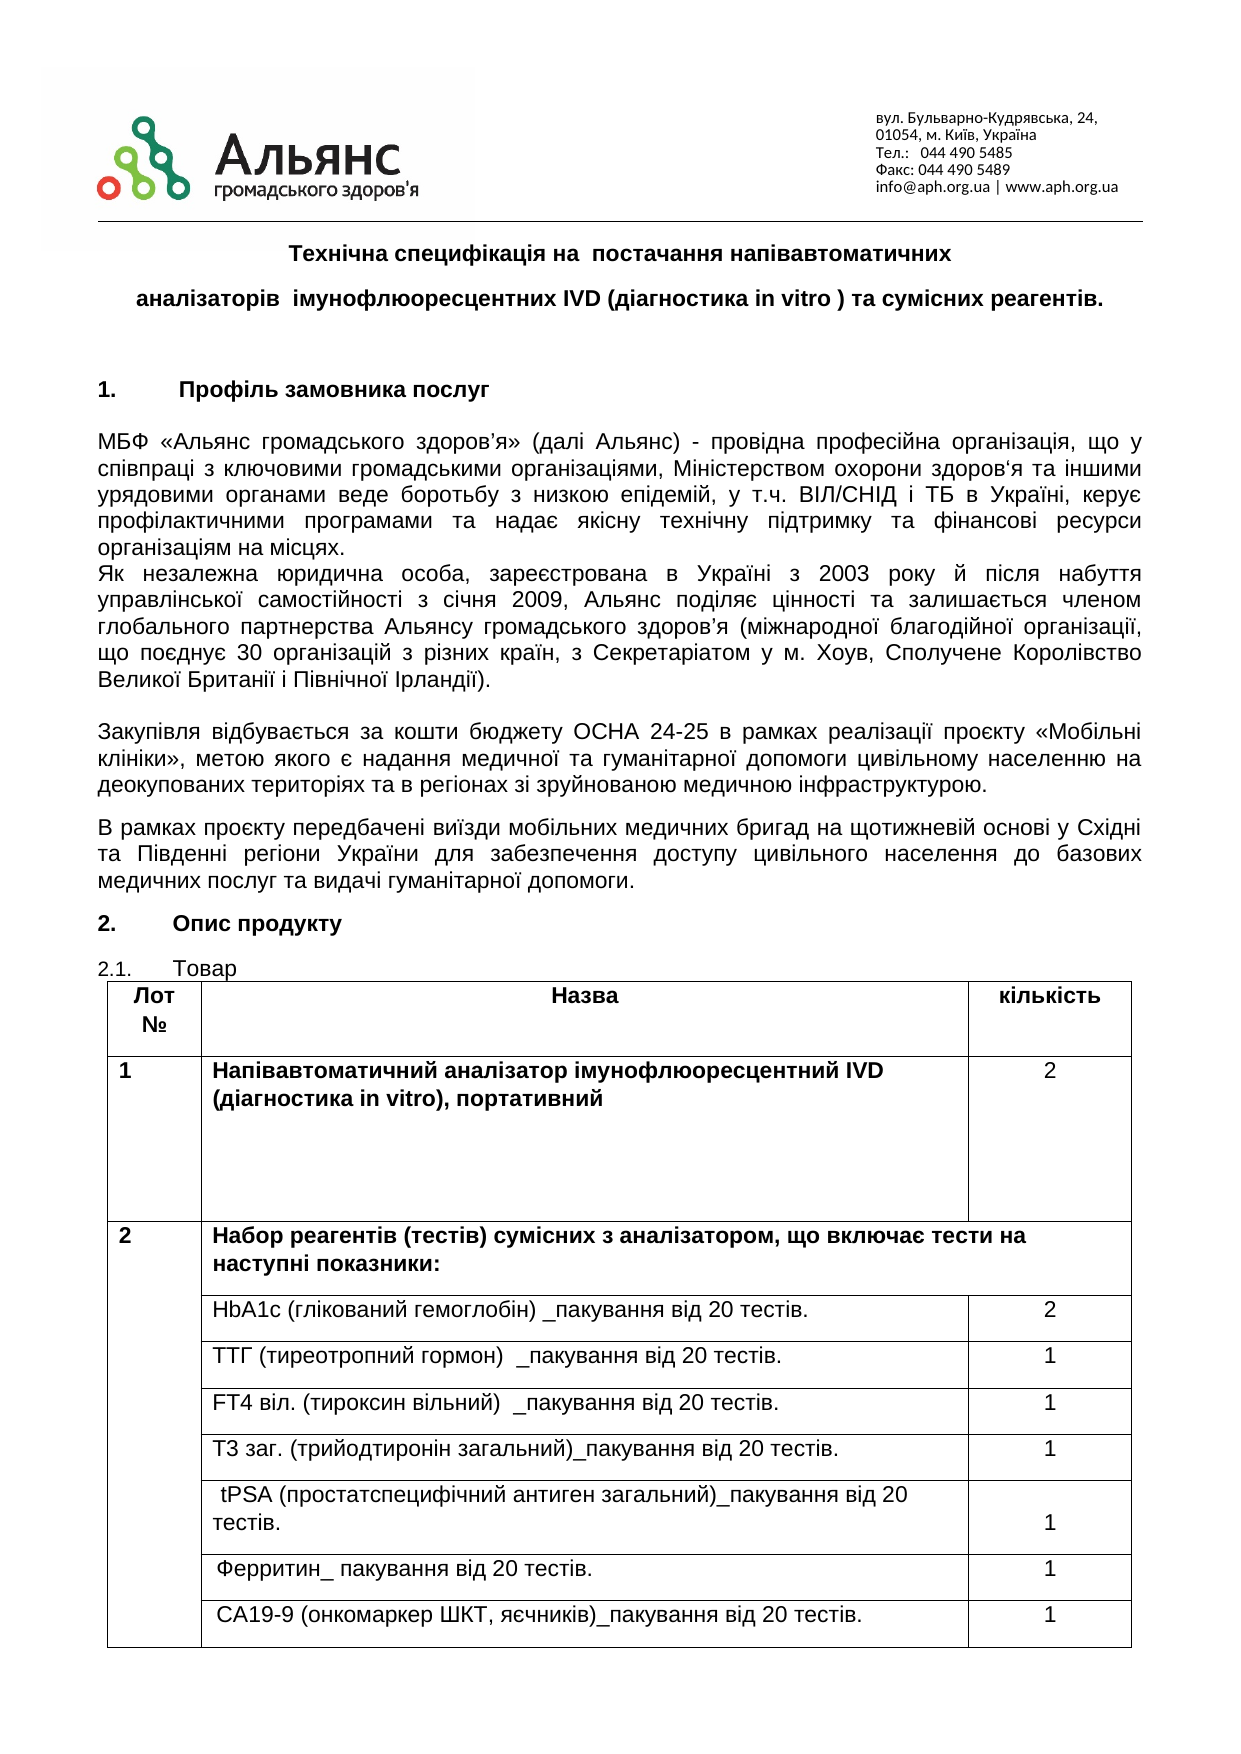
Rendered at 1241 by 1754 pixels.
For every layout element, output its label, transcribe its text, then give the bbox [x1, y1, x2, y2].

text аналізаторів імунофлюоресцентних IVD (діагностика in vitro ) та сумісних реагентів. [97, 285, 1143, 312]
table_cell 2 [108, 1222, 201, 1647]
list Опис продукту [97, 910, 1143, 936]
table_cell Набор реагентів (тестів) сумісних з аналізатором, що включає тести на наступні показники: [202, 1222, 1131, 1295]
table_cell 1 [969, 1389, 1131, 1433]
table_cell HbA1c (глікований гемоглобін) _пакування від 20 тестів. [202, 1296, 968, 1341]
text МБФ «Альянс громадського здоров’я» (далі Альянс) - провідна професійна організація, що у співпраці з ключовими громадськими організаціями, Міністерством охорони здоров‘я та іншими урядовими органами веде боротьбу з низкою епідемій, у т.ч. ВІЛ/СНІД і ТБ в Україні, керує профілактичними програмами та надає якісну технічну підтримку та фінансові ресурси організаціям на місцях. [97, 428, 1143, 560]
table_cell Т3 заг. (трийодтиронін загальний)_пакування від 20 тестів. [202, 1435, 968, 1480]
table_cell 2 [969, 1057, 1131, 1221]
table_cell FТ4 віл. (тироксин вільний) _пакування від 20 тестів. [202, 1389, 968, 1433]
table_header кількість [969, 982, 1131, 1056]
table_cell 1 [969, 1601, 1131, 1647]
table_cell Напівавтоматичний аналізатор імунофлюоресцентний IVD (діагностика in vitro), портативний [202, 1057, 968, 1221]
text В рамках проєкту передбачені виїзди мобільних медичних бригад на щотижневій основі у Східні та Південні регіони України для забезпечення доступу цивільного населення до базових медичних послуг та видачі гуманітарної допомоги. [97, 814, 1143, 893]
table_cell tPSA (простатспецифічний антиген загальний)_пакування від 20 тестів. [202, 1481, 968, 1554]
text Закупівля відбувається за кошти бюджету OCHA 24-25 в рамках реалізації проєкту «Мобільні клініки», метою якого є надання медичної та гуманітарної допомоги цивільному населенню на деокупованих територіях та в регіонах зі зруйнованою медичною інфраструктурою. [97, 718, 1143, 797]
text Технічна специфікація на постачання напівавтоматичних [97, 240, 1143, 267]
text Як незалежна юридична особа, зареєстрована в Україні з 2003 року й після набуття управлінської самостійності з січня 2009, Альянс поділяє цінності та залишається членом глобального партнерства Альянсу громадського здоров’я (міжнародної благодійної організації, що поєднує 30 організацій з різних країн, з Секретаріатом у м. Хоув, Сполучене Королівство Великої Британії і Північної Ірландії). [97, 560, 1143, 692]
list Товар [97, 955, 1143, 981]
table_header Назва [202, 982, 968, 1056]
list Профіль замовника послуг [97, 376, 1143, 402]
picture [40, 67, 476, 251]
table_cell 1 [969, 1435, 1131, 1480]
table_cell 1 [108, 1057, 201, 1221]
table_cell 2 [969, 1296, 1131, 1341]
table_cell Ферритин_ пакування від 20 тестів. [202, 1555, 968, 1600]
table_cell 1 [969, 1342, 1131, 1387]
table_header Лот № [108, 982, 201, 1056]
table_cell ТТГ (тиреотропний гормон) _пакування від 20 тестів. [202, 1342, 968, 1387]
table_cell CA19-9 (онкомаркер ШКТ, яєчників)_пакування від 20 тестів. [202, 1601, 968, 1647]
table_cell 1 [969, 1555, 1131, 1600]
table_cell 1 [969, 1481, 1131, 1554]
